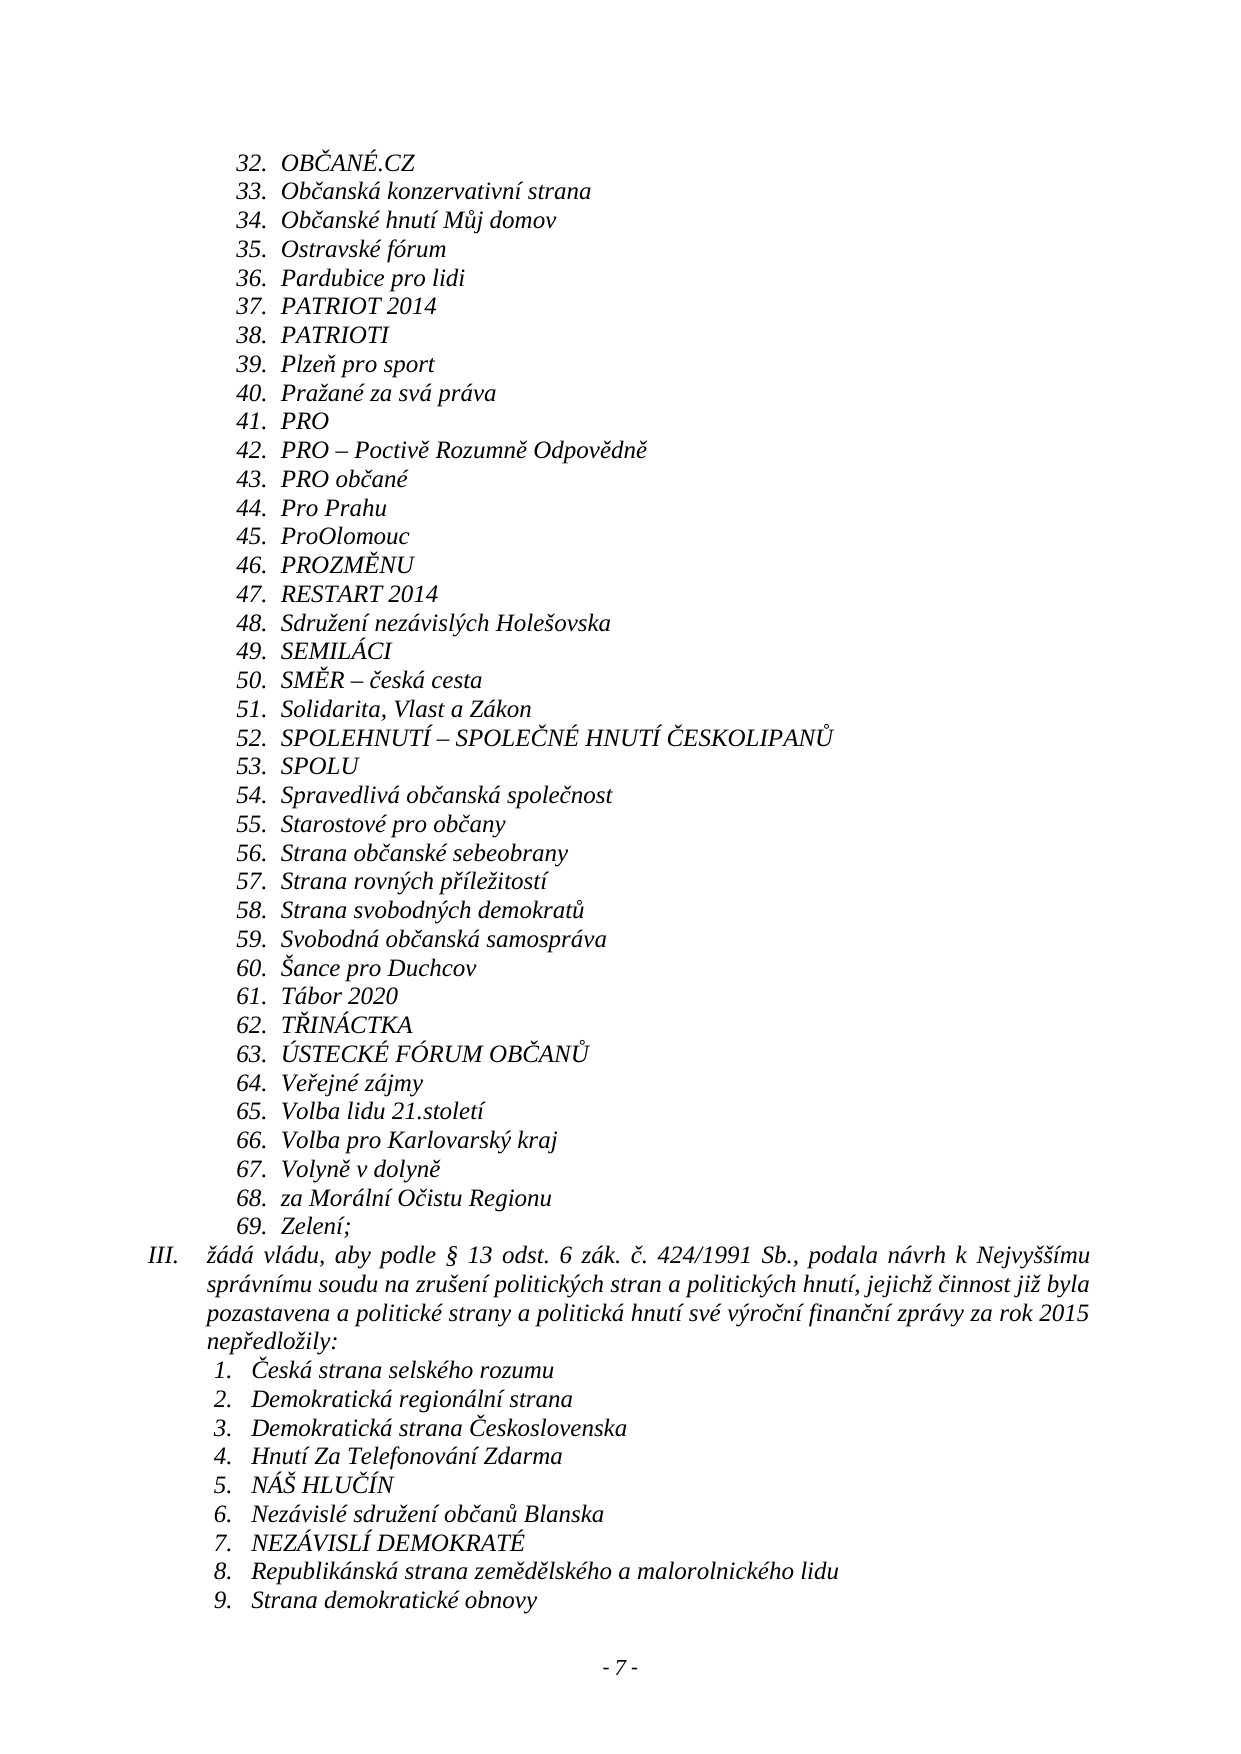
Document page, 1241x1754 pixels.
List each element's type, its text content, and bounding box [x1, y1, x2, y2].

list Volyně v dolyně [236, 1154, 1093, 1183]
list Nezávislé sdružení občanů Blanska [213, 1499, 1093, 1528]
list NÁŠ HLUČÍN [213, 1470, 1093, 1499]
list Starostové pro občany [236, 809, 1093, 838]
list Tábor 2020 [236, 981, 1093, 1010]
list Plzeň pro sport [236, 349, 1093, 378]
list Česká strana selského rozumu [213, 1355, 1093, 1384]
list Strana demokratické obnovy [213, 1585, 1093, 1614]
list za Morální Očistu Regionu [236, 1183, 1093, 1211]
list Solidarita, Vlast a Zákon [236, 694, 1093, 723]
list Volba pro Karlovarský kraj [236, 1125, 1093, 1154]
list Šance pro Duchcov [236, 953, 1093, 981]
list PATRIOTI [236, 320, 1093, 349]
list PROZMĚNU [236, 550, 1093, 579]
list NEZÁVISLÍ DEMOKRATÉ [213, 1528, 1093, 1556]
list Hnutí Za Telefonování Zdarma [213, 1441, 1093, 1470]
list Občanská konzervativní strana [236, 176, 1093, 205]
list Občanské hnutí Můj domov [236, 205, 1093, 234]
list Pro Prahu [236, 493, 1093, 521]
list PATRIOT 2014 [236, 291, 1093, 320]
list Pražané za svá práva [236, 378, 1093, 406]
list Strana rovných příležitostí [236, 866, 1093, 895]
list PRO [236, 406, 1093, 435]
list RESTART 2014 [236, 579, 1093, 608]
list Strana občanské sebeobrany [236, 838, 1093, 866]
list žádá vládu, aby podle § 13 odst. 6 zák. č. 424/1991 Sb., podala návrh k Nejvyššímu správnímu soudu na zrušení politických stran a politických hnutí, jejichž činnost již byla pozastavena a politické strany a politická hnutí své výroční finanční zprávy za rok 2015 nepředložily: [148, 1240, 1093, 1355]
list SPOLEHNUTÍ – SPOLEČNÉ HNUTÍ ČESKOLIPANŮ [236, 723, 1093, 751]
list OBČANÉ.CZ [236, 148, 1093, 176]
list Svobodná občanská samospráva [236, 924, 1093, 953]
list Volba lidu 21.století [236, 1096, 1093, 1125]
list Veřejné zájmy [236, 1068, 1093, 1096]
list Sdružení nezávislých Holešovska [236, 608, 1093, 636]
list ÚSTECKÉ FÓRUM OBČANŮ [236, 1039, 1093, 1068]
list PRO občané [236, 464, 1093, 493]
list Ostravské fórum [236, 234, 1093, 263]
list SEMILÁCI [236, 636, 1093, 665]
list Pardubice pro lidi [236, 263, 1093, 291]
list ProOlomouc [236, 521, 1093, 550]
list Demokratická regionální strana [213, 1384, 1093, 1413]
list Strana svobodných demokratů [236, 895, 1093, 924]
list Zelení; [236, 1211, 1093, 1240]
list Spravedlivá občanská společnost [236, 780, 1093, 809]
list PRO – Poctivě Rozumně Odpovědně [236, 435, 1093, 464]
list SMĚR – česká cesta [236, 665, 1093, 694]
list SPOLU [236, 751, 1093, 780]
list Demokratická strana Československa [213, 1413, 1093, 1441]
list TŘINÁCTKA [236, 1010, 1093, 1039]
list Republikánská strana zemědělského a malorolnického lidu [213, 1556, 1093, 1585]
